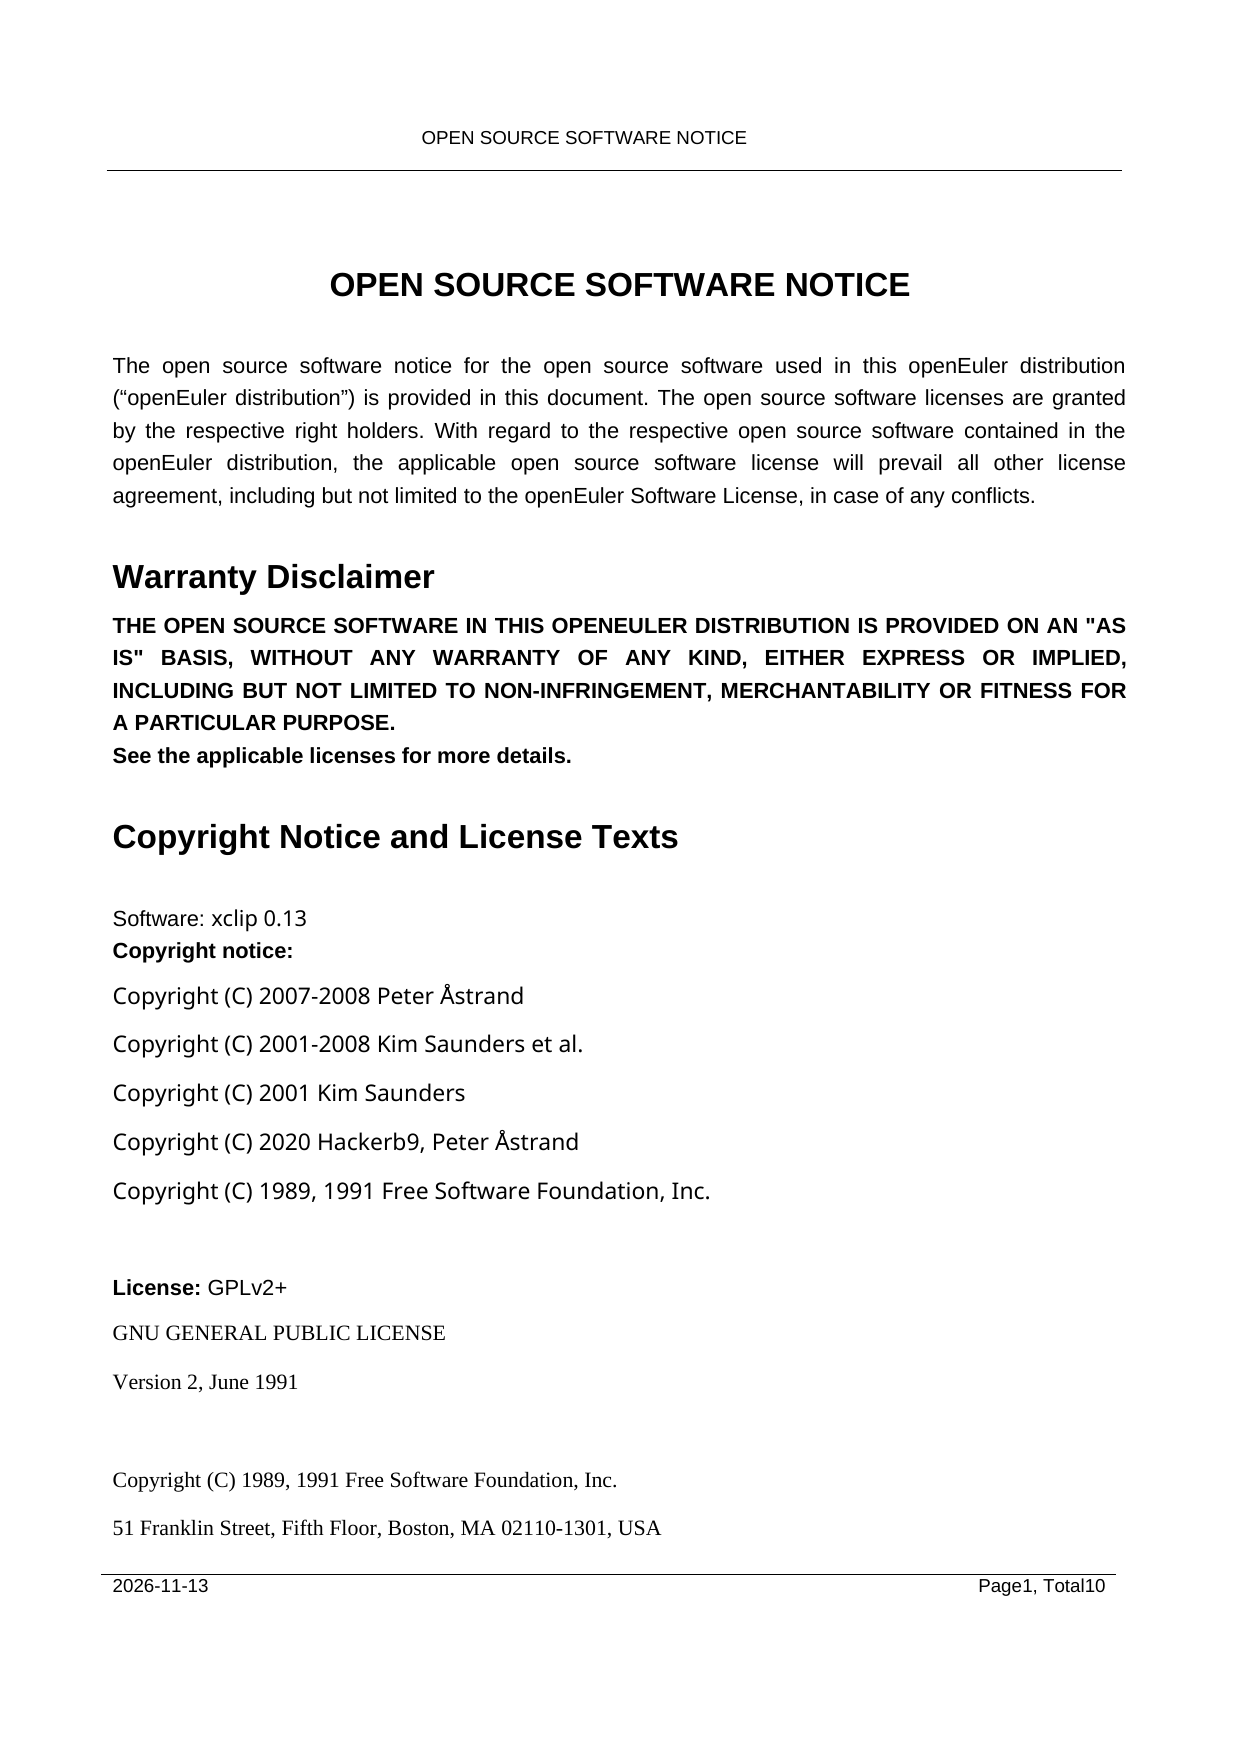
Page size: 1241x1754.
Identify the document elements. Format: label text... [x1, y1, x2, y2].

text Warranty Disclaimer [112, 544, 1128, 609]
text OPEN SOURCE SOFTWARE NOTICE [112, 251, 1128, 316]
text The open source software notice for the open source software used in this openEuler distribution (“openEuler distribution”) is provided in this document. The open source software licenses are granted by the respective right holders. With regard to the respective open source software contained in the openEuler distribution, the applicable open source software license will prevail all other license agreement, including but not limited to the openEuler Software License, in case of any conflicts. [112, 349, 1128, 511]
text THE OPEN SOURCE SOFTWARE IN THIS OPENEULER DISTRIBUTION IS PROVIDED ON AN "AS IS" BASIS, WITHOUT ANY WARRANTY OF ANY KIND, EITHER EXPRESS OR IMPLIED, INCLUDING BUT NOT LIMITED TO NON-INFRINGEMENT, MERCHANTABILITY OR FITNESS FOR A PARTICULAR PURPOSE. See the applicable licenses for more details. [112, 609, 1128, 771]
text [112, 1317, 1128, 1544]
text Copyright notice: [112, 934, 1128, 966]
text Software: xclip 0.13 [112, 901, 1128, 934]
text License: GPLv2+ [112, 1272, 1128, 1304]
text Copyright Notice and License Texts [112, 804, 1128, 869]
text Copyright (C) 2007-2008 Peter Åstrand Copyright (C) 2001-2008 Kim Saunders et al. Copyright (C) 2001 Kim Saunders Copyright (C) 2020 Hackerb9, Peter Åstrand Copyright (C) 1989, 1991 Free Software Foundation, Inc. [112, 979, 1128, 1255]
